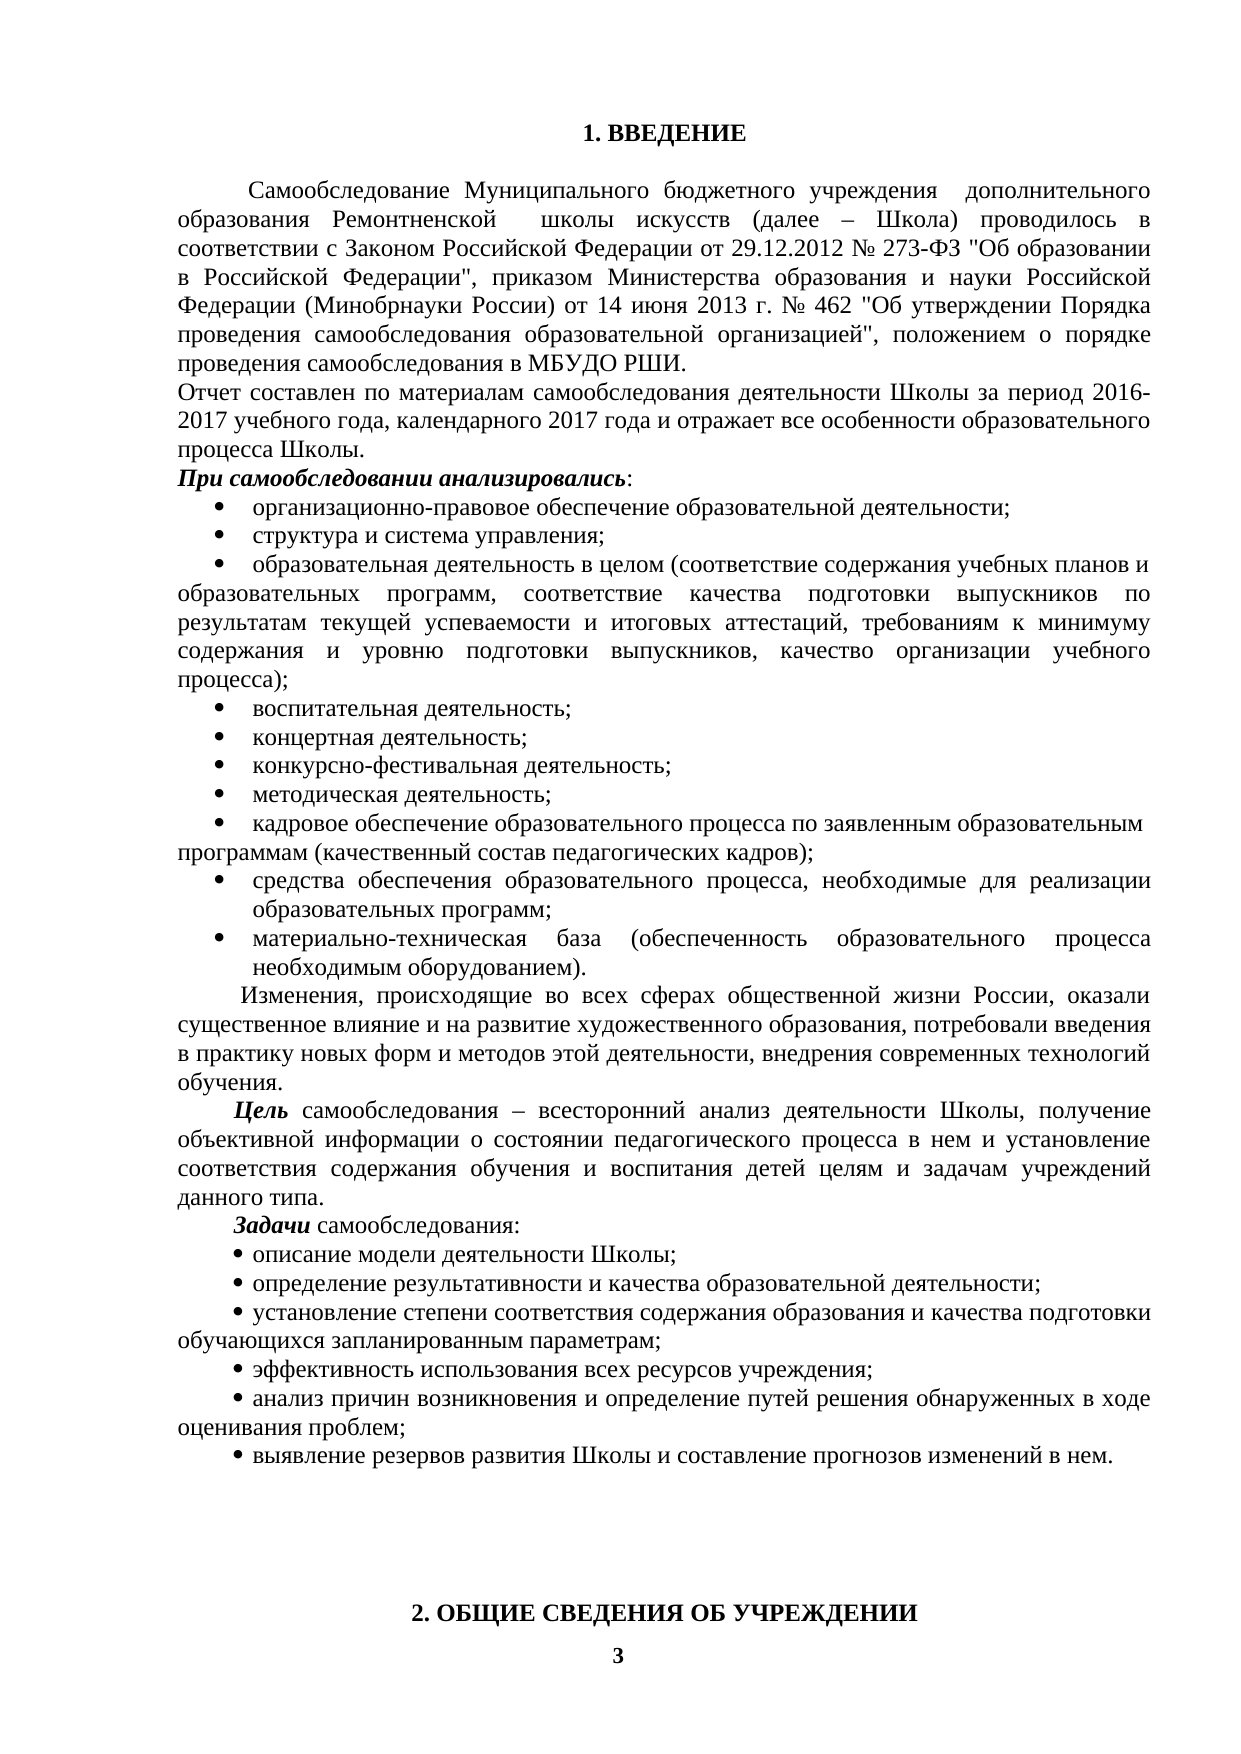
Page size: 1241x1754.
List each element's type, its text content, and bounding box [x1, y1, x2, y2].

list эффективность использования всех ресурсов учреждения; [177, 1354, 1152, 1383]
list концертная деятельность; [215, 722, 1152, 751]
text Отчет составлен по материалам самообследования деятельности Школы за период 2016-2017 учебного года, календарного 2017 года и отражает все особенности образовательного процесса Школы. [177, 377, 1152, 463]
list конкурсно-фестивальная деятельность; [215, 751, 1152, 779]
list структура и система управления; [215, 521, 1152, 549]
list методическая деятельность; [215, 779, 1152, 808]
list образовательная деятельность в целом (соответствие содержания учебных планов и [215, 549, 1152, 578]
text Цель самообследования – всесторонний анализ деятельности Школы, получение объективной информации о состоянии педагогического процесса в нем и установление соответствия содержания обучения и воспитания детей целям и задачам учреждений данного типа. [177, 1096, 1152, 1211]
text Изменения, происходящие во всех сферах общественной жизни России, оказали существенное влияние и на развитие художественного образования, потребовали введения в практику новых форм и методов этой деятельности, внедрения современных технологий обучения. [177, 981, 1152, 1096]
text программам (качественный состав педагогических кадров); [177, 837, 1152, 866]
list выявление резервов развития Школы и составление прогнозов изменений в нем. [177, 1441, 1152, 1469]
list средства обеспечения образовательного процесса, необходимые для реализации образовательных программ; [215, 866, 1152, 923]
list воспитательная деятельность; [215, 693, 1152, 722]
list материально-техническая база (обеспеченность образовательного процесса необходимым оборудованием). [215, 923, 1152, 981]
text образовательных программ, соответствие качества подготовки выпускников по результатам текущей успеваемости и итоговых аттестаций, требованиям к минимуму содержания и уровню подготовки выпускников, качество организации учебного процесса); [177, 578, 1152, 693]
text 1. ВВЕДЕНИЕ [177, 118, 1152, 147]
text При самообследовании анализировались: [177, 463, 1152, 492]
list кадровое обеспечение образовательного процесса по заявленным образовательным [215, 808, 1152, 837]
list организационно-правовое обеспечение образовательной деятельности; [215, 492, 1152, 521]
list определение результативности и качества образовательной деятельности; [177, 1268, 1152, 1297]
text Задачи самообследования: [177, 1211, 1152, 1239]
list анализ причин возникновения и определение путей решения обнаруженных в ходе оценивания проблем; [177, 1383, 1152, 1441]
list установление степени соответствия содержания образования и качества подготовки обучающихся запланированным параметрам; [177, 1297, 1152, 1354]
text 2. ОБЩИЕ СВЕДЕНИЯ ОБ УЧРЕЖДЕНИИ [177, 1598, 1152, 1627]
text Самообследование Муниципального бюджетного учреждения дополнительного образования Ремонтненской школы искусств (далее – Школа) проводилось в соответствии с Законом Российской Федерации от 29.12.2012 № 273-ФЗ "Об образовании в Российской Федерации", приказом Министерства образования и науки Российской Федерации (Минобрнауки России) от 14 июня 2013 г. № 462 "Об утверждении Порядка проведения самообследования образовательной организацией", положением о порядке проведения самообследования в МБУДО РШИ. [177, 176, 1152, 377]
list описание модели деятельности Школы; [177, 1239, 1152, 1268]
